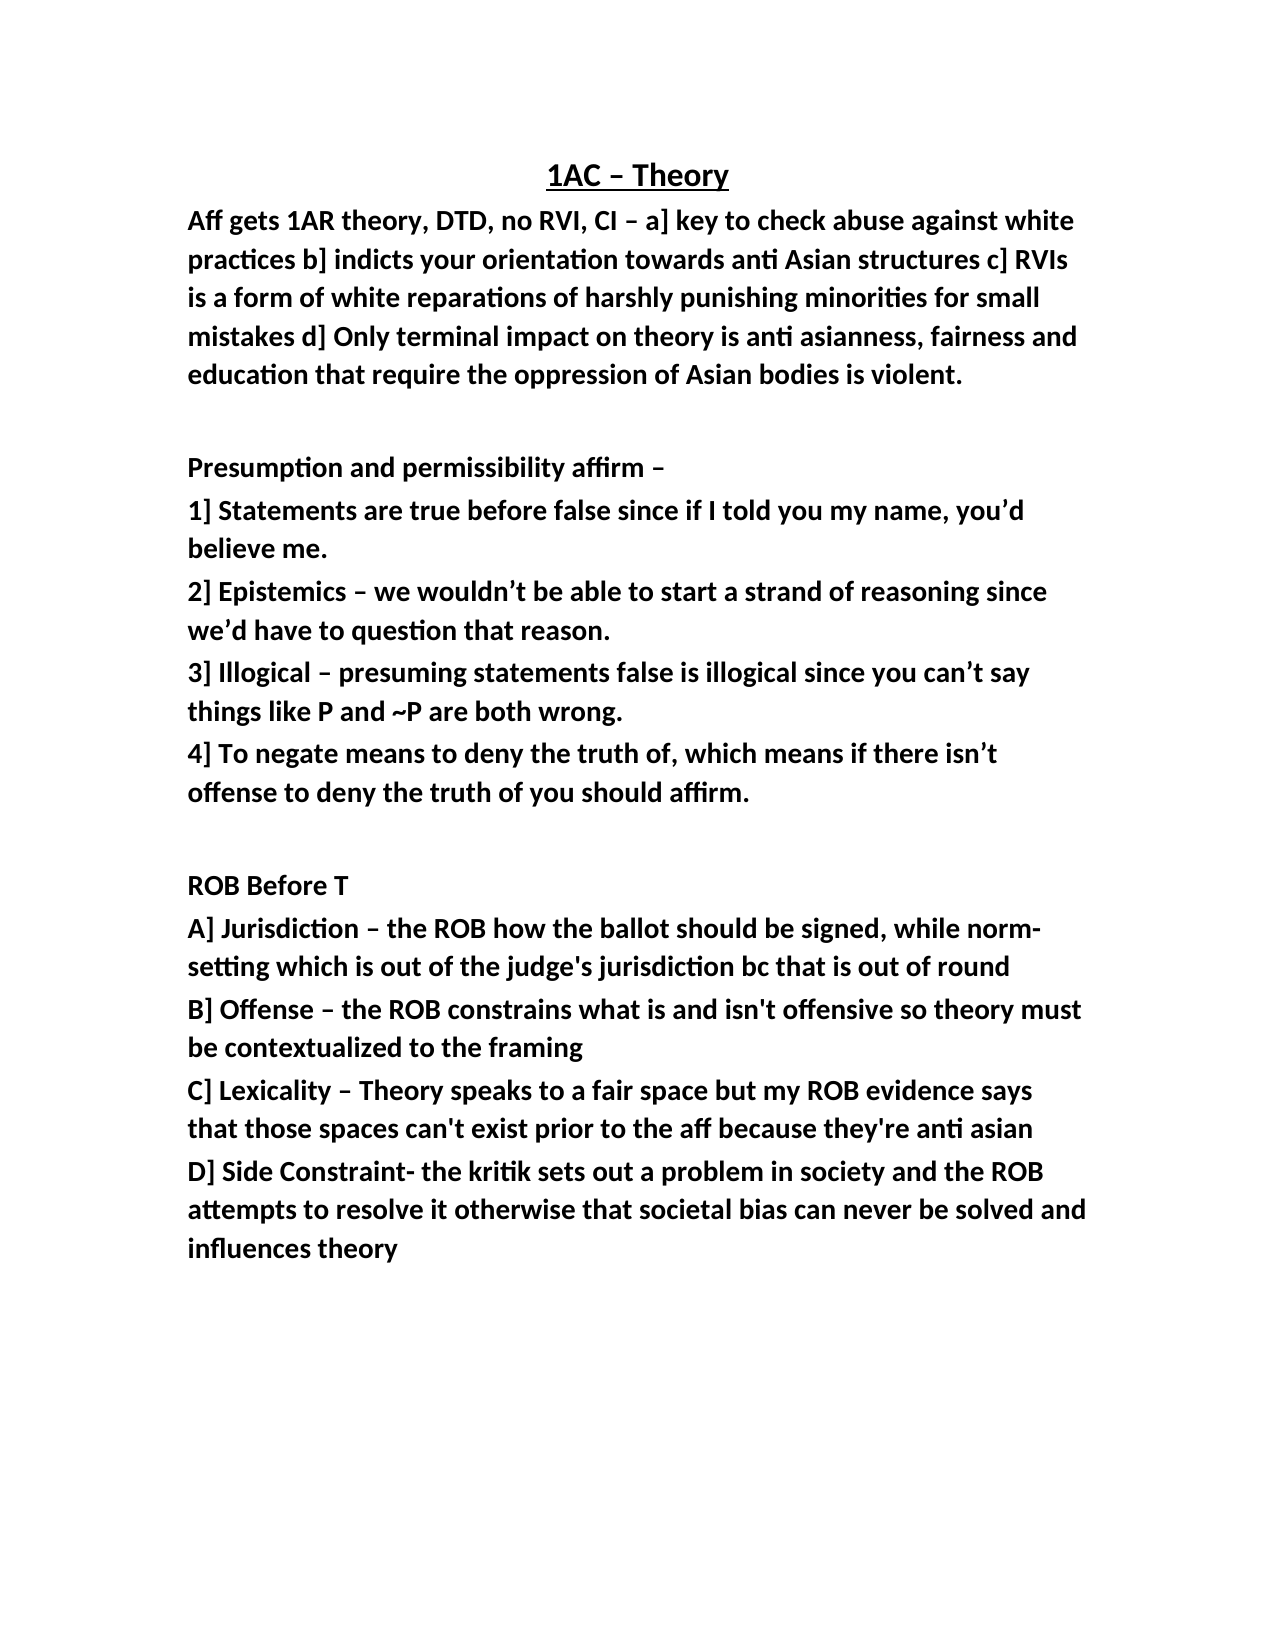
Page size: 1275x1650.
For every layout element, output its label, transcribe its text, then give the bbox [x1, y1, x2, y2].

text 1] Statements are true before false since if I told you my name, you’d believe me. [187, 492, 1087, 566]
text 3] Illogical – presuming statements false is illogical since you can’t say things like P and ~P are both wrong. [187, 654, 1087, 728]
subtitle A] Jurisdiction – the ROB how the ballot should be signed, while norm-setting which is out of the judge's jurisdiction bc that is out of round [187, 910, 1087, 984]
text 2] Epistemics – we wouldn’t be able to start a strand of reasoning since we’d have to question that reason. [187, 573, 1087, 647]
text Presumption and permissibility affirm – [187, 449, 1087, 485]
subtitle Aff gets 1AR theory, DTD, no RVI, CI – a] key to check abuse against white practices b] indicts your orientation towards anti Asian structures c] RVIs is a form of white reparations of harshly punishing minorities for small mistakes d] Only terminal impact on theory is anti asianness, fairness and education that require the oppression of Asian bodies is violent. [187, 202, 1087, 392]
subtitle C] Lexicality – Theory speaks to a fair space but my ROB evidence says that those spaces can't exist prior to the aff because they're anti asian [187, 1072, 1087, 1146]
text 4] To negate means to deny the truth of, which means if there isn’t offense to deny the truth of you should affirm. [187, 735, 1087, 809]
subtitle D] Side Constraint- the kritik sets out a problem in society and the ROB attempts to resolve it otherwise that societal bias can never be solved and influences theory [187, 1153, 1087, 1266]
subtitle 1AC – Theory [187, 154, 1087, 195]
subtitle ROB Before T [187, 867, 1087, 903]
subtitle B] Offense – the ROB constrains what is and isn't offensive so theory must be contextualized to the framing [187, 991, 1087, 1065]
